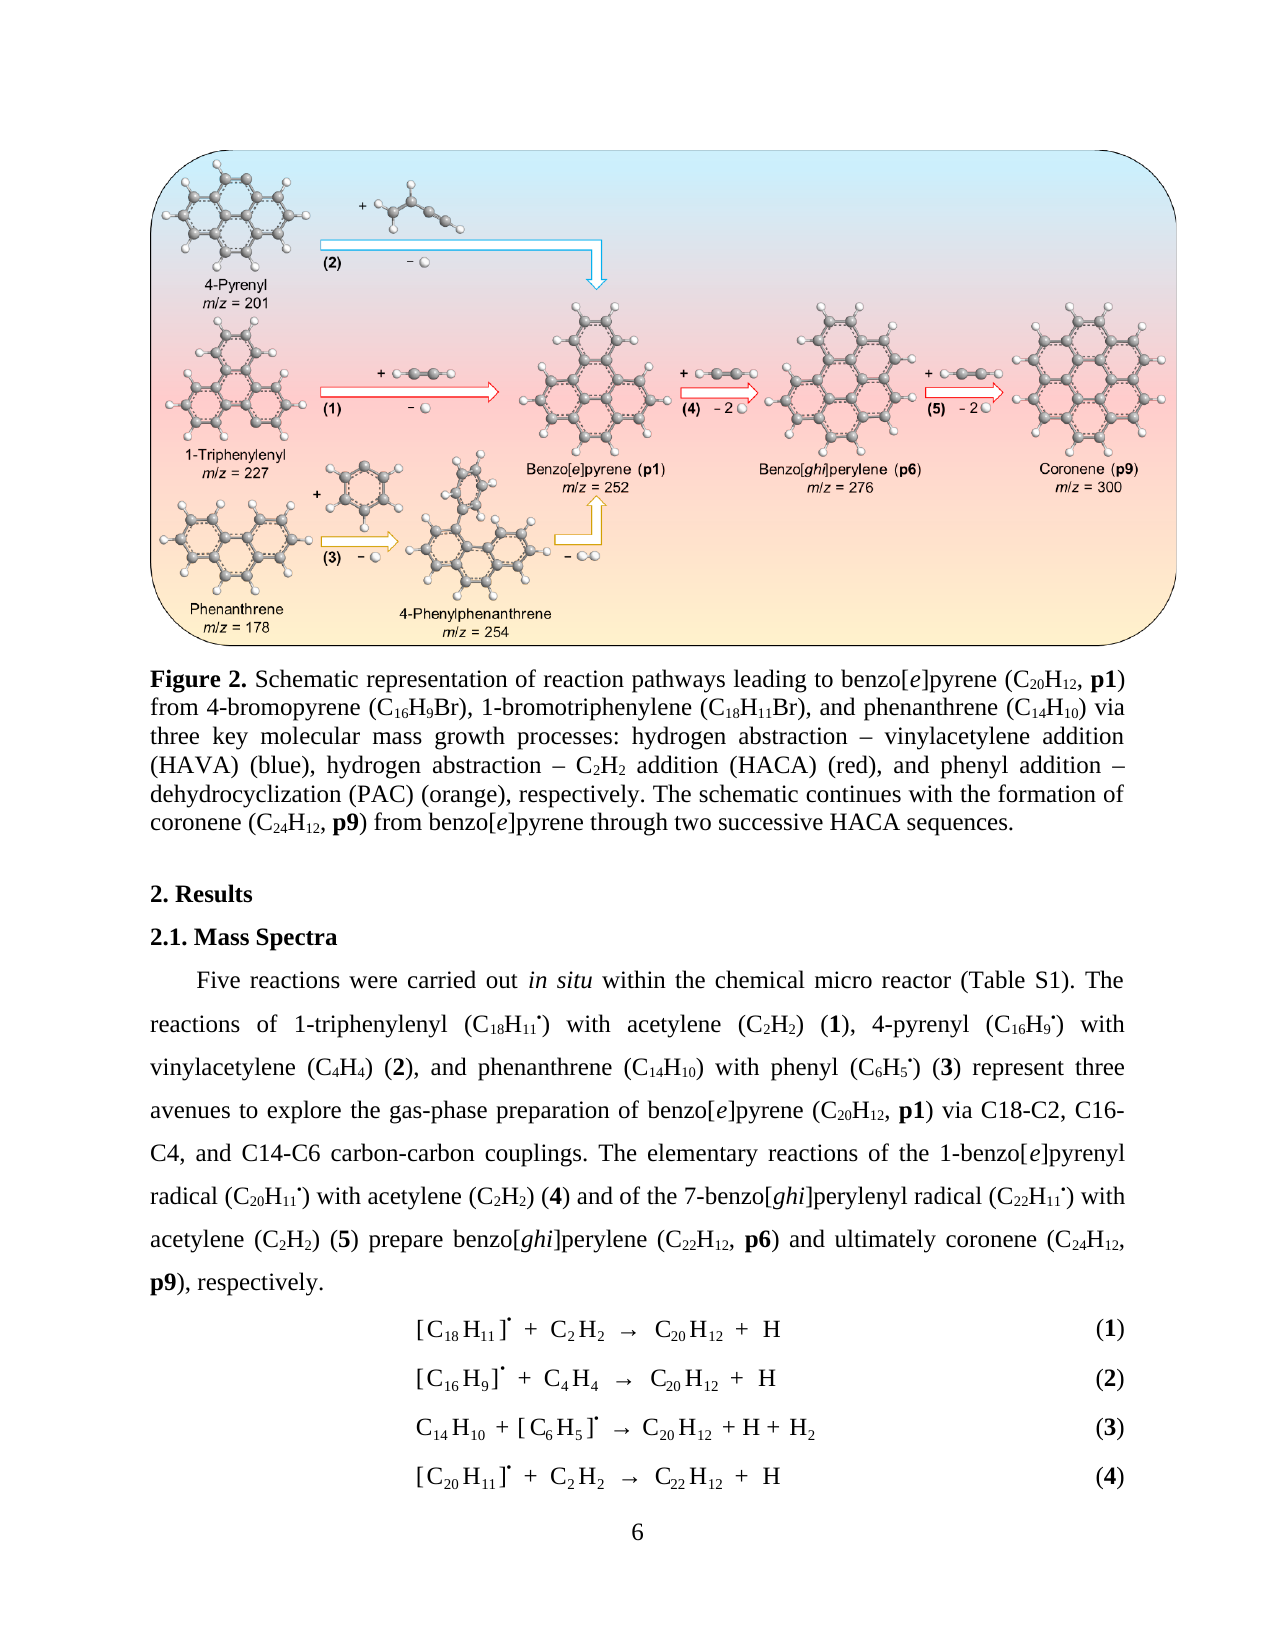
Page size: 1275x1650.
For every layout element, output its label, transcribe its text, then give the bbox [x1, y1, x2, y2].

text (2) [150, 1360, 1125, 1395]
picture [150, 150, 1177, 650]
text (1) [150, 1311, 1125, 1345]
text Five reactions were carried out in situ within the chemical micro reactor (Table S1). The reactions of 1-triphenylenyl (C18H11•) with acetylene (C2H2) (1), 4-pyrenyl (C16H9•) with vinylacetylene (C4H4) (2), and phenanthrene (C14H10) with phenyl (C6H5•) (3) represent three avenues to explore the gas-phase preparation of benzo[e]pyrene (C20H12, p1) via C18-C2, C16-C4, and C14-C6 carbon-carbon couplings. The elementary reactions of the 1-benzo[e]pyrenyl radical (C20H11•) with acetylene (C2H2) (4) and of the 7-benzo[ghi]perylenyl radical (C22H11•) with acetylene (C2H2) (5) prepare benzo[ghi]perylene (C22H12, p6) and ultimately coronene (C24H12, p9), respectively. [150, 966, 1125, 1296]
text (3) [150, 1409, 1125, 1444]
text 2. Results [150, 879, 1125, 908]
text Figure 2. Schematic representation of reaction pathways leading to benzo[e]pyrene (C20H12, p1) from 4-bromopyrene (C16H9Br), 1-bromotriphenylene (C18H11Br), and phenanthrene (C14H10) via three key molecular mass growth processes: hydrogen abstraction – vinylacetylene addition (HAVA) (blue), hydrogen abstraction – C2H2 addition (HACA) (red), and phenyl addition – dehydrocyclization (PAC) (orange), respectively. The schematic continues with the formation of coronene (C24H12, p9) from benzo[e]pyrene through two successive HACA sequences. [150, 664, 1125, 836]
text 2.1. Mass Spectra [150, 922, 1125, 951]
text (4) [150, 1458, 1125, 1493]
